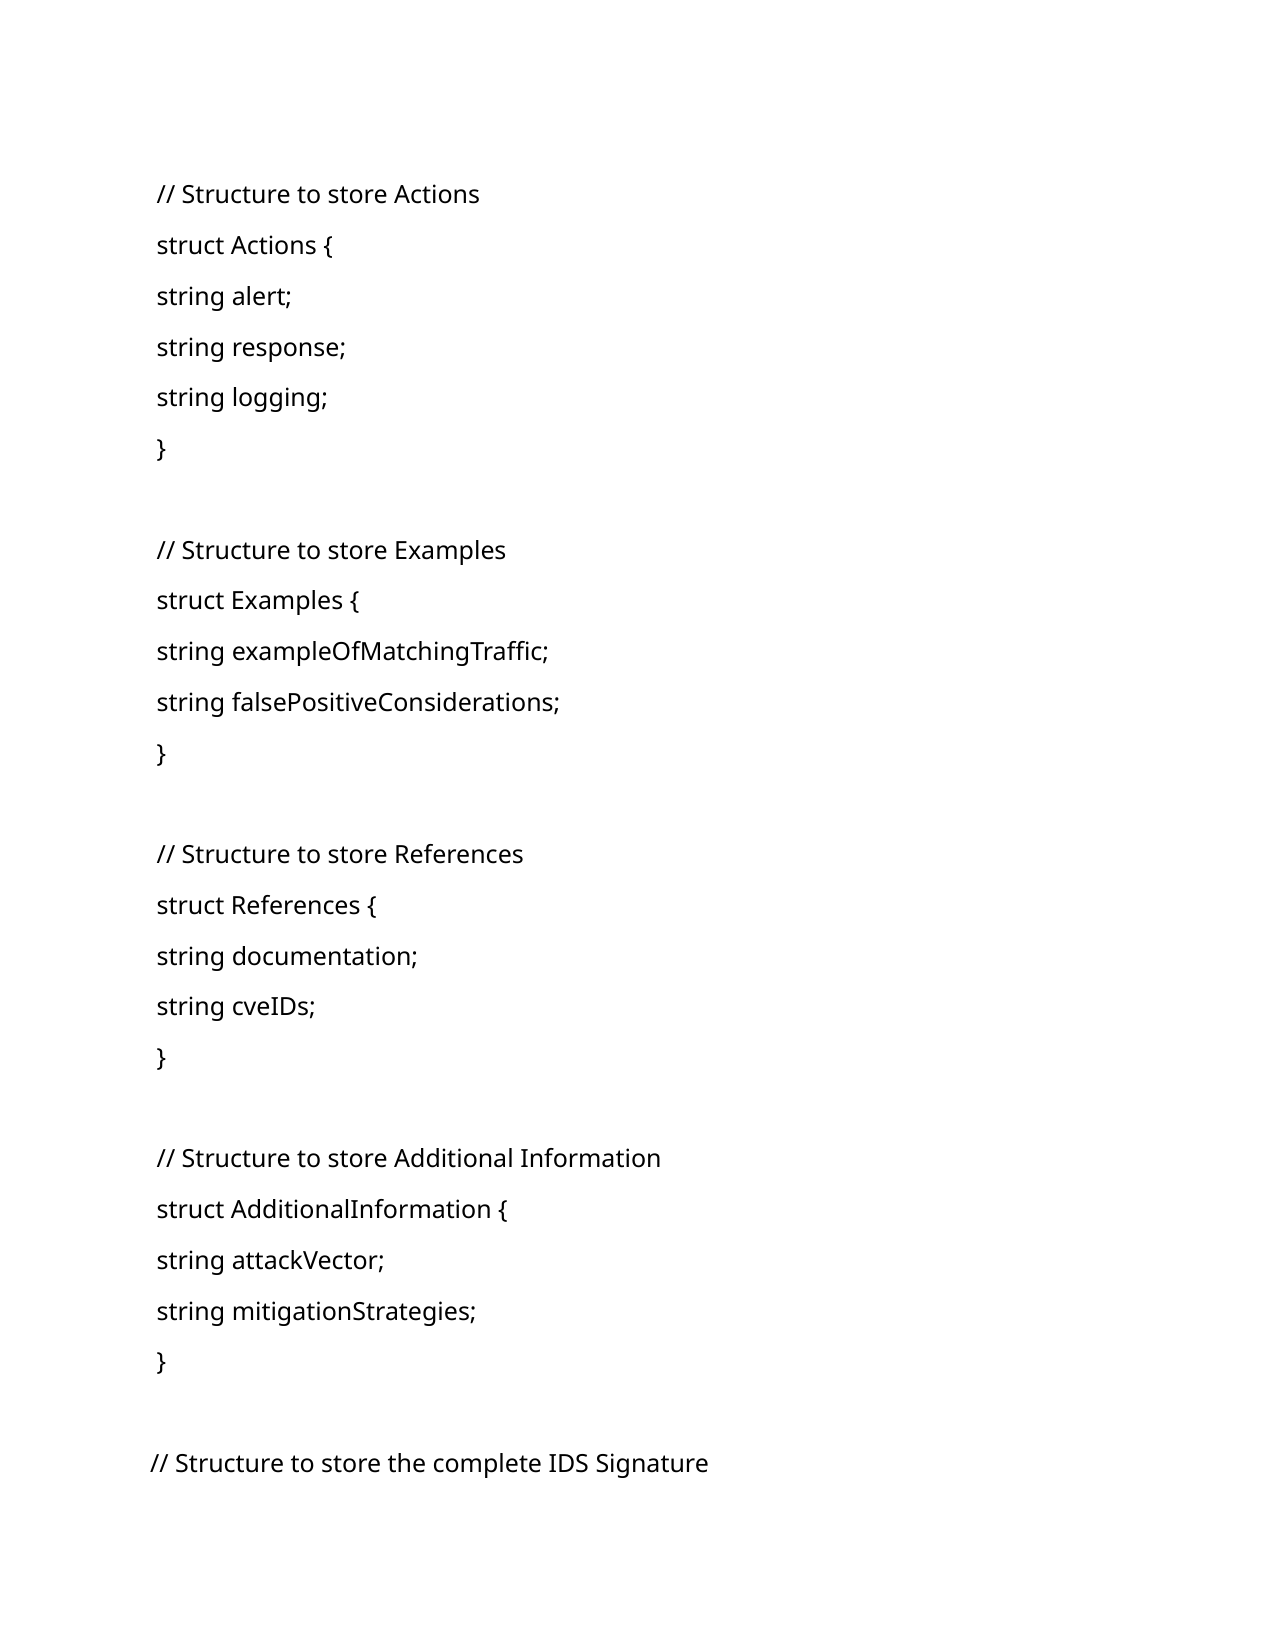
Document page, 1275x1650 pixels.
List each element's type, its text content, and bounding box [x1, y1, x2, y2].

text string logging; [150, 380, 1125, 414]
text string alert; [150, 279, 1125, 313]
text string falsePositiveConsiderations; [150, 684, 1125, 718]
text // Structure to store Examples [150, 532, 1125, 566]
text } [150, 1039, 1125, 1074]
text // Structure to store Actions [150, 177, 1125, 211]
text string documentation; [150, 938, 1125, 972]
text // Structure to store References [150, 837, 1125, 871]
text } [150, 431, 1125, 465]
text } [150, 735, 1125, 769]
text string response; [150, 329, 1125, 363]
text string cveIDs; [150, 989, 1125, 1023]
text struct Actions { [150, 228, 1125, 262]
text struct Examples { [150, 583, 1125, 617]
text string exampleOfMatchingTraffic; [150, 634, 1125, 668]
text } [150, 1344, 1125, 1378]
text string attackVector; [150, 1242, 1125, 1277]
text struct AdditionalInformation { [150, 1192, 1125, 1226]
text struct References { [150, 887, 1125, 921]
text // Structure to store Additional Information [150, 1141, 1125, 1175]
text string mitigationStrategies; [150, 1293, 1125, 1327]
text // Structure to store the complete IDS Signature [150, 1445, 1125, 1479]
